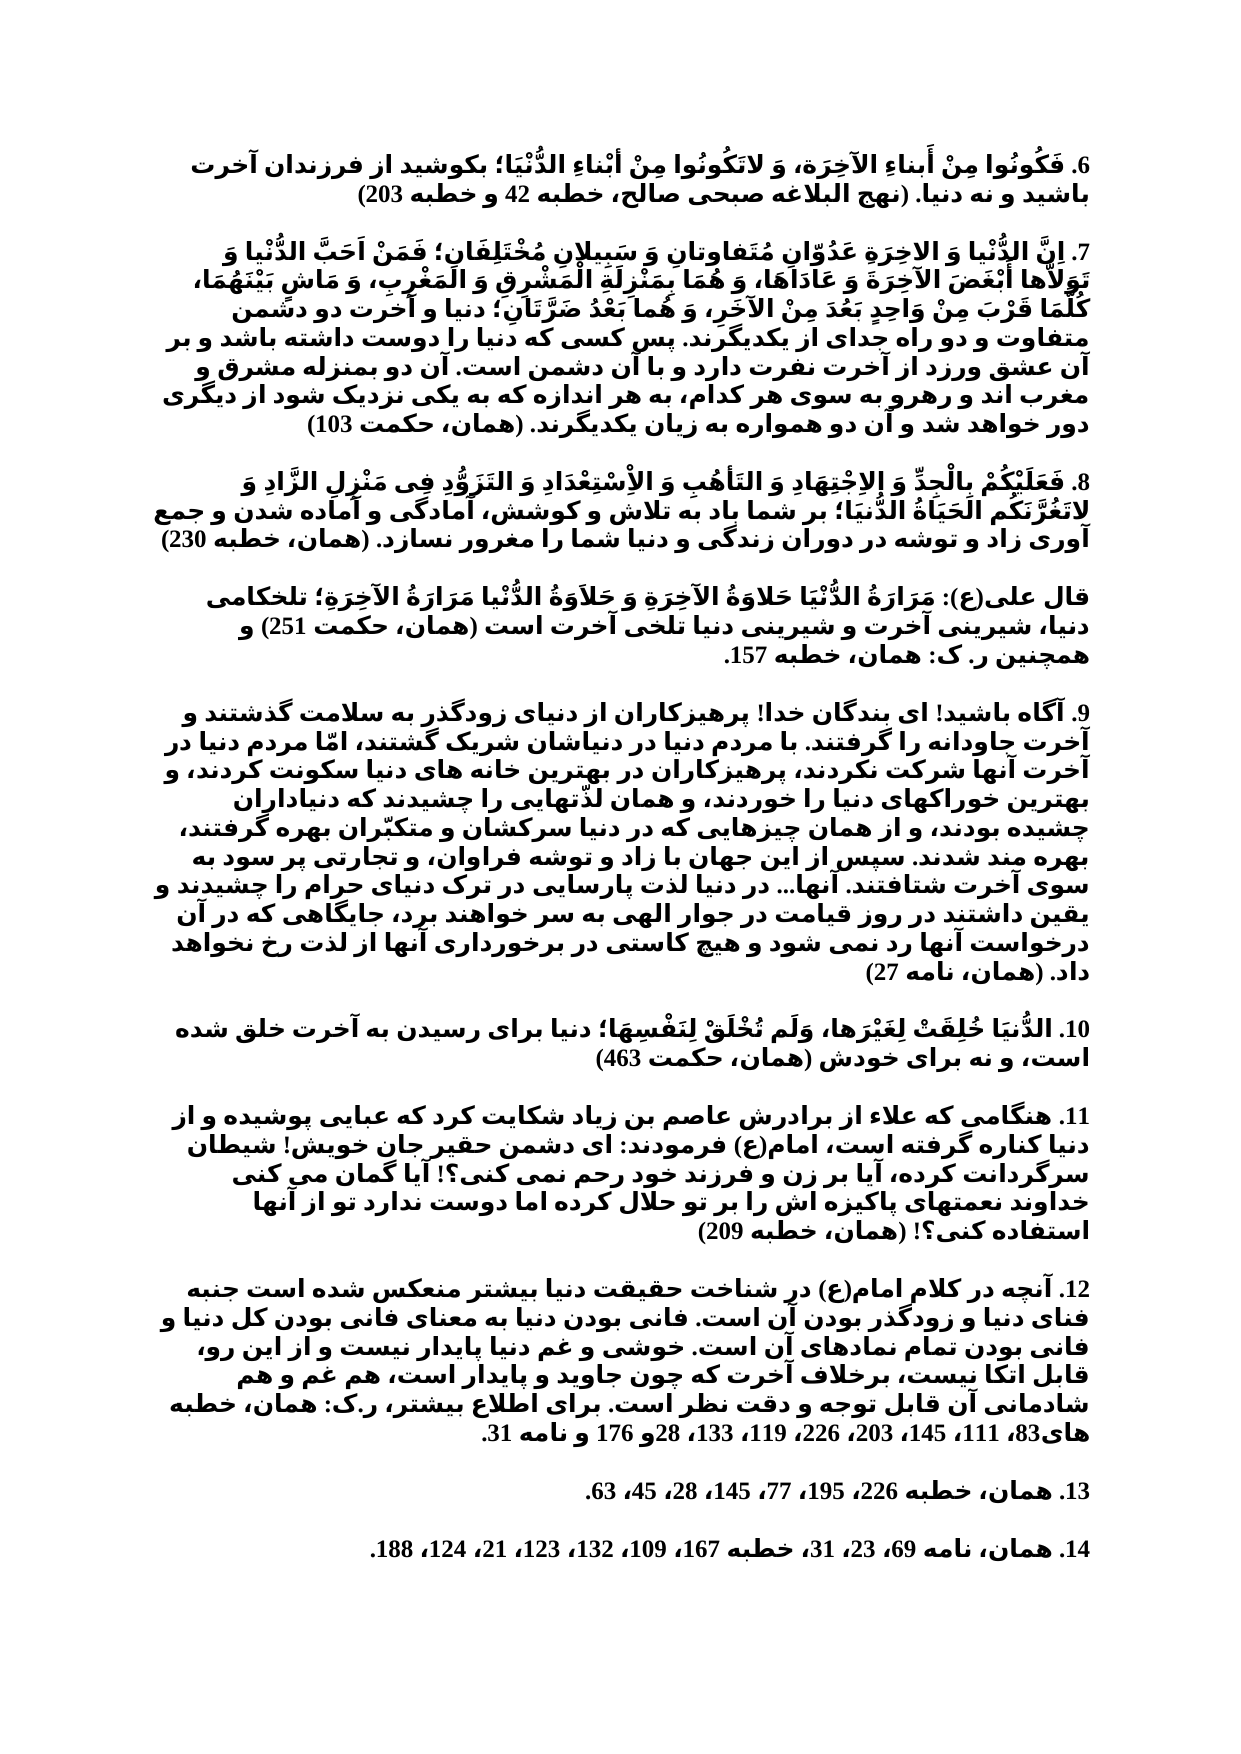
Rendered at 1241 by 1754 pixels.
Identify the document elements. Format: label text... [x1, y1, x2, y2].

text 7. اِنَّ الدُّنْیا وَ الاخِرَةِ عَدُوّانِ مُتَفاوتانِ وَ سَبِیلانِ مُخْتَلِفَانِ؛ فَمَنْ اَحَبَّ الدُّنْیا وَ تَوَلاَّها أَبْغَضَ الآخِرَةَ وَ عَادَاهَا، وَ هُمَا بِمَنْزِلَةِ الْمَشْرِقِ وَ المَغْرِبِ، وَ مَاشٍ بَیْنَهُمَا، کُلَّمَا قَرْبَ مِنْ وَاحِدٍ بَعُدَ مِنْ الآخَرِ، وَ هُما بَعْدُ ضَرَّتَانِ؛ دنیا و آخرت دو دشمن متفاوت و دو راه جدای از یکدیگرند. پس کسی که دنیا را دوست داشته باشد و بر آن عشق ورزد از آخرت نفرت دارد و با آن دشمن است. آن دو بمنزله مشرق و مغرب اند و رهرو به سوی هر کدام، به هر اندازه که به یکی نزدیک شود از دیگری دور خواهد شد و آن دو همواره به زیان یکدیگرند. (همان، حکمت 103) [150, 237, 1090, 438]
text 8. فَعَلَیْکُمْ بِالْجِدِّ وَ الاِجْتِهَادِ وَ التَأهُبِ وَ الاِْسْتِعْدَادِ وَ التَزَوُّدِ فِی مَنْزِلِ الزَّادِ وَ لاتَغُرَّنَکُم الحَیَاةُ الدُّنیَا؛ بر شما باد به تلاش و کوشش، آمادگی و آماده شدن و جمع آوری زاد و توشه در دوران زندگی و دنیا شما را مغرور نسازد. (همان، خطبه 230) [150, 467, 1090, 553]
text 12. آنچه در کلام امام(ع) در شناخت حقیقت دنیا بیشتر منعکس شده است جنبه فنای دنیا و زودگذر بودن آن است. فانی بودن دنیا به معنای فانی بودن کل دنیا و فانی بودن تمام نمادهای آن است. خوشی و غم دنیا پایدار نیست و از این رو، قابل اتکا نیست، برخلاف آخرت که چون جاوید و پایدار است، هم غم و هم شادمانی آن قابل توجه و دقت نظر است. برای اطلاع بیشتر، ر.ک: همان، خطبه های83، 111، 145، 203، 226، 119، 133، 28و 176 و نامه 31. [150, 1274, 1090, 1447]
text 10. الدُّنیَا خُلِقَتْ لِغَیْرَها، وَلَم تُخْلَقْ لِنَفْسِهَا؛ دنیا برای رسیدن به آخرت خلق شده است، و نه برای خودش (همان، حکمت 463) [150, 1014, 1090, 1072]
text 13. همان، خطبه 226، 195، 77، 145، 28، 45، 63. [150, 1476, 1090, 1504]
text 9. آگاه باشید! ای بندگان خدا! پرهیزکاران از دنیای زودگذر به سلامت گذشتند و آخرت جاودانه را گرفتند. با مردم دنیا در دنیاشان شریک گشتند، امّا مردم دنیا در آخرت آنها شرکت نکردند، پرهیزکاران در بهترین خانه های دنیا سکونت کردند، و بهترین خوراکهای دنیا را خوردند، و همان لذّتهایی را چشیدند که دنیاداران چشیده بودند، و از همان چیزهایی که در دنیا سرکشان و متکبّران بهره گرفتند، بهره مند شدند. سپس از این جهان با زاد و توشه فراوان، و تجارتی پر سود به سوی آخرت شتافتند. آنها... در دنیا لذت پارسایی در ترک دنیای حرام را چشیدند و یقین داشتند در روز قیامت در جوار الهی به سر خواهند برد، جایگاهی که در آن درخواست آنها رد نمی شود و هیچ کاستی در برخورداری آنها از لذت رخ نخواهد داد. (همان، نامه 27) [150, 698, 1090, 985]
text 14. همان، نامه 69، 23، 31، خطبه 167، 109، 132، 123، 21، 124، 188. [150, 1534, 1090, 1562]
text 6. فَکُونُوا مِنْ أَبناءِ الآخِرَة، وَ لاتَکُونُوا مِنْ أبْناءِ الدُّنْیَا؛ بکوشید از فرزندان آخرت باشید و نه دنیا. (نهج البلاغه صبحی صالح، خطبه 42 و خطبه 203) [150, 150, 1090, 207]
text قال علی(ع): مَرَارَةُ الدُّنْیَا حَلاوَةُ الآخِرَةِ وَ حَلاَوَةُ الدُّنْیا مَرَارَةُ الآخِرَةِ؛ تلخکامی دنیا، شیرینی آخرت و شیرینی دنیا تلخی آخرت است (همان، حکمت 251) و همچنین ر. ک: همان، خطبه 157. [150, 582, 1090, 669]
text 11. هنگامی که علاء از برادرش عاصم بن زیاد شکایت کرد که عبایی پوشیده و از دنیا کناره گرفته است، امام(ع) فرمودند: ای دشمن حقیر جان خویش! شیطان سرگردانت کرده، آیا بر زن و فرزند خود رحم نمی کنی؟! آیا گمان می کنی خداوند نعمتهای پاکیزه اش را بر تو حلال کرده اما دوست ندارد تو از آنها استفاده کنی؟! (همان، خطبه 209) [150, 1101, 1090, 1245]
